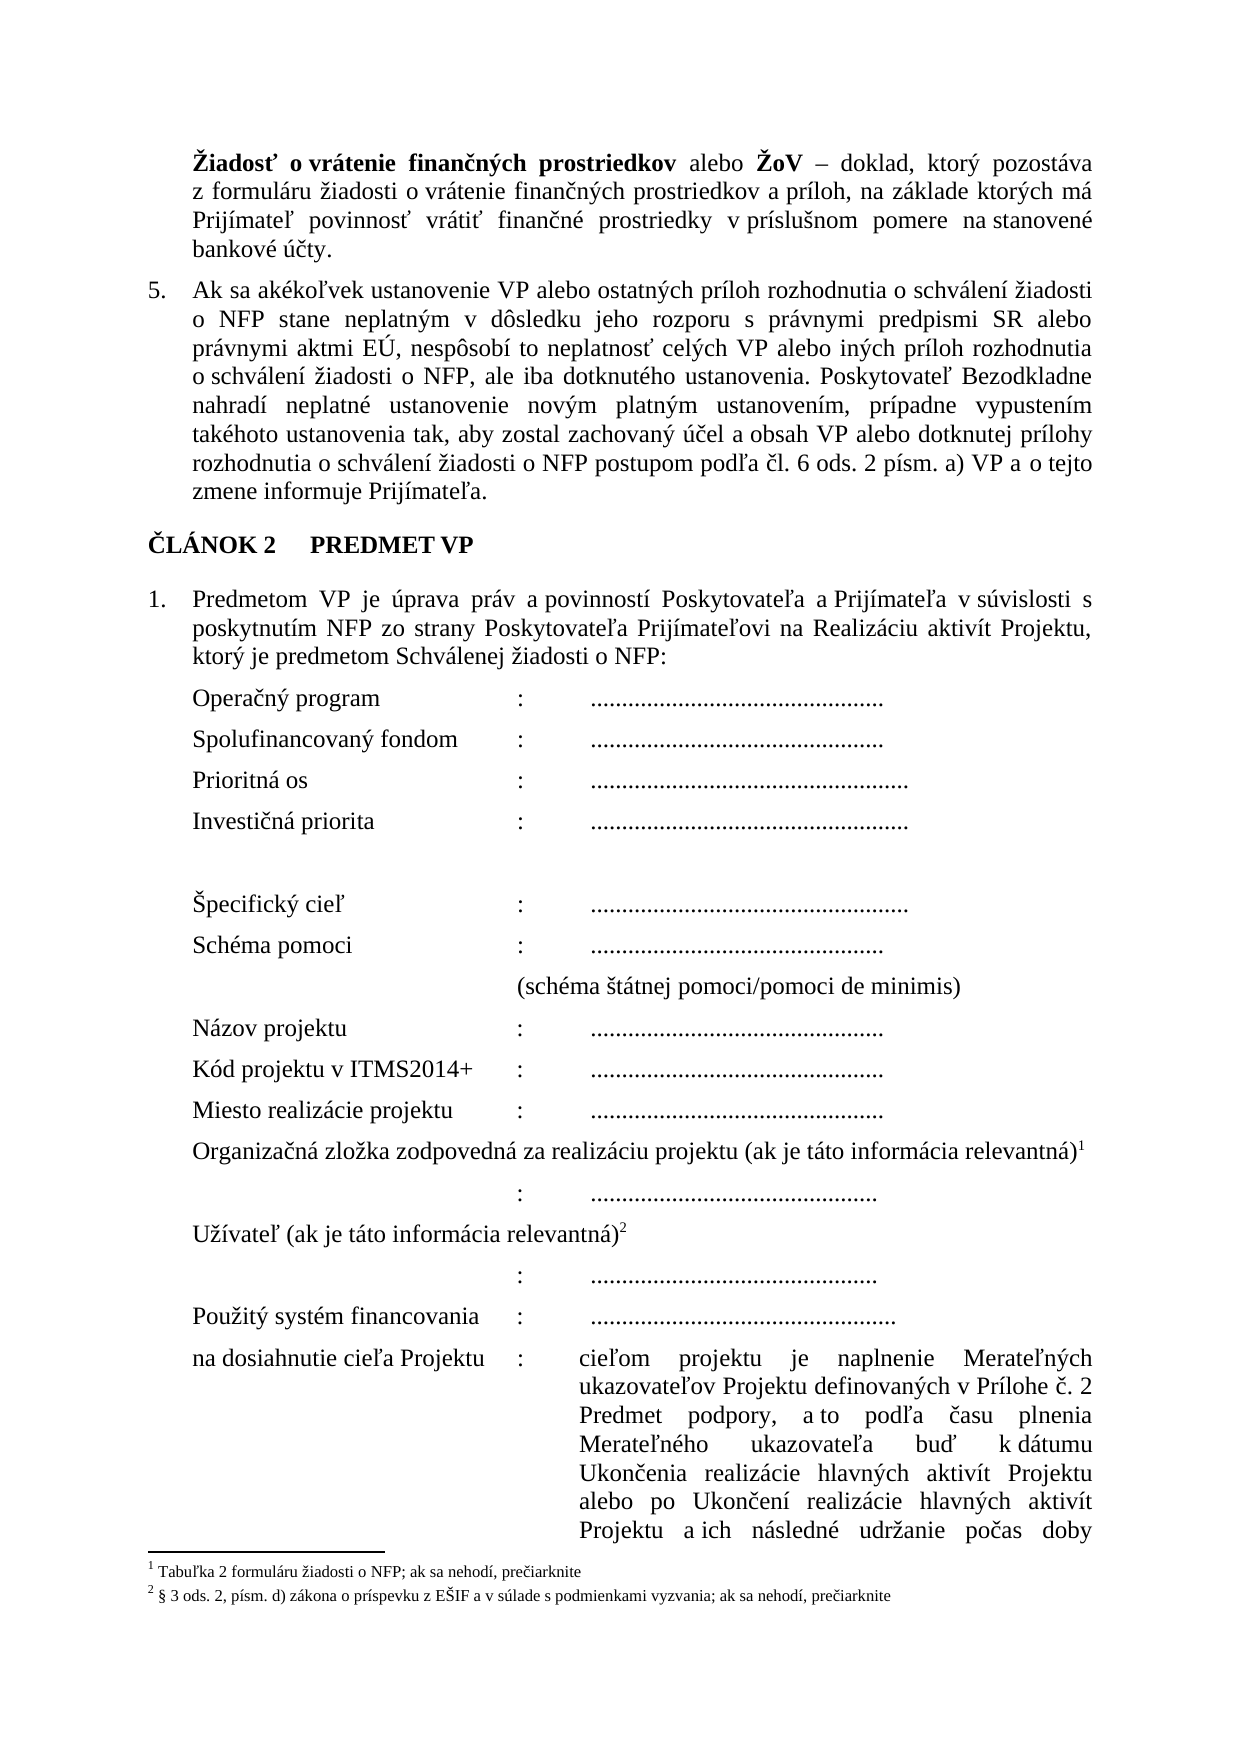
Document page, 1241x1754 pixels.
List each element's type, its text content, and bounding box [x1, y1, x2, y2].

text Spolufinancovaný fondom : ............................................... [192, 724, 1093, 753]
text Organizačná zložka zodpovedná za realizáciu projektu (ak je táto informácia relevantná) [192, 1136, 1093, 1165]
text 5. Ak sa akékoľvek ustanovenie VP alebo ostatných príloh rozhodnutia o schválení žiadosti o NFP stane neplatným v dôsledku jeho rozporu s právnymi predpismi SR alebo právnymi aktmi EÚ, nespôsobí to neplatnosť celých VP alebo iných príloh rozhodnutia o schválení žiadosti o NFP, ale iba dotknutého ustanovenia. Poskytovateľ Bezodkladne nahradí neplatné ustanovenie novým platným ustanovením, prípadne vypustením takéhoto ustanovenia tak, aby zostal zachovaný účel a obsah VP alebo dotknutej prílohy rozhodnutia o schválení žiadosti o NFP postupom podľa čl. 6 ods. 2 písm. a) VP a o tejto zmene informuje Prijímateľa. [148, 275, 1093, 505]
text Prioritná os : ................................................... [192, 765, 1093, 794]
text Miesto realizácie projektu : ............................................... [192, 1095, 1093, 1124]
text : .............................................. [516, 1178, 1093, 1206]
list Článok 2 PREDMET VP [148, 530, 1093, 559]
text Schéma pomoci : ............................................... [192, 930, 1093, 959]
text Použitý systém financovania : ................................................. [192, 1301, 1093, 1330]
text Špecifický cieľ : ................................................... [192, 889, 1093, 918]
text Názov projektu : ............................................... [192, 1013, 1093, 1041]
text Operačný program : ............................................... [192, 683, 1093, 711]
text Užívateľ (ak je táto informácia relevantná) [192, 1219, 1093, 1248]
text : .............................................. [516, 1260, 1093, 1289]
text Kód projektu v ITMS2014+ : ............................................... [192, 1054, 1093, 1083]
text Žiadosť o vrátenie finančných prostriedkov alebo ŽoV – doklad, ktorý pozostáva z formuláru žiadosti o vrátenie finančných prostriedkov a príloh, na základe ktorých má Prijímateľ povinnosť vrátiť finančné prostriedky v príslušnom pomere na stanovené bankové účty. [192, 148, 1093, 263]
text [192, 1343, 1093, 1544]
list Predmetom VP je úprava práv a povinností Poskytovateľa a Prijímateľa v súvislosti s poskytnutím NFP zo strany Poskytovateľa Prijímateľovi na Realizáciu aktivít Projektu, ktorý je predmetom Schválenej žiadosti o NFP: [148, 584, 1093, 670]
text Investičná priorita : ................................................... [192, 806, 1093, 835]
text (schéma štátnej pomoci/pomoci de minimis) [192, 971, 1093, 1000]
